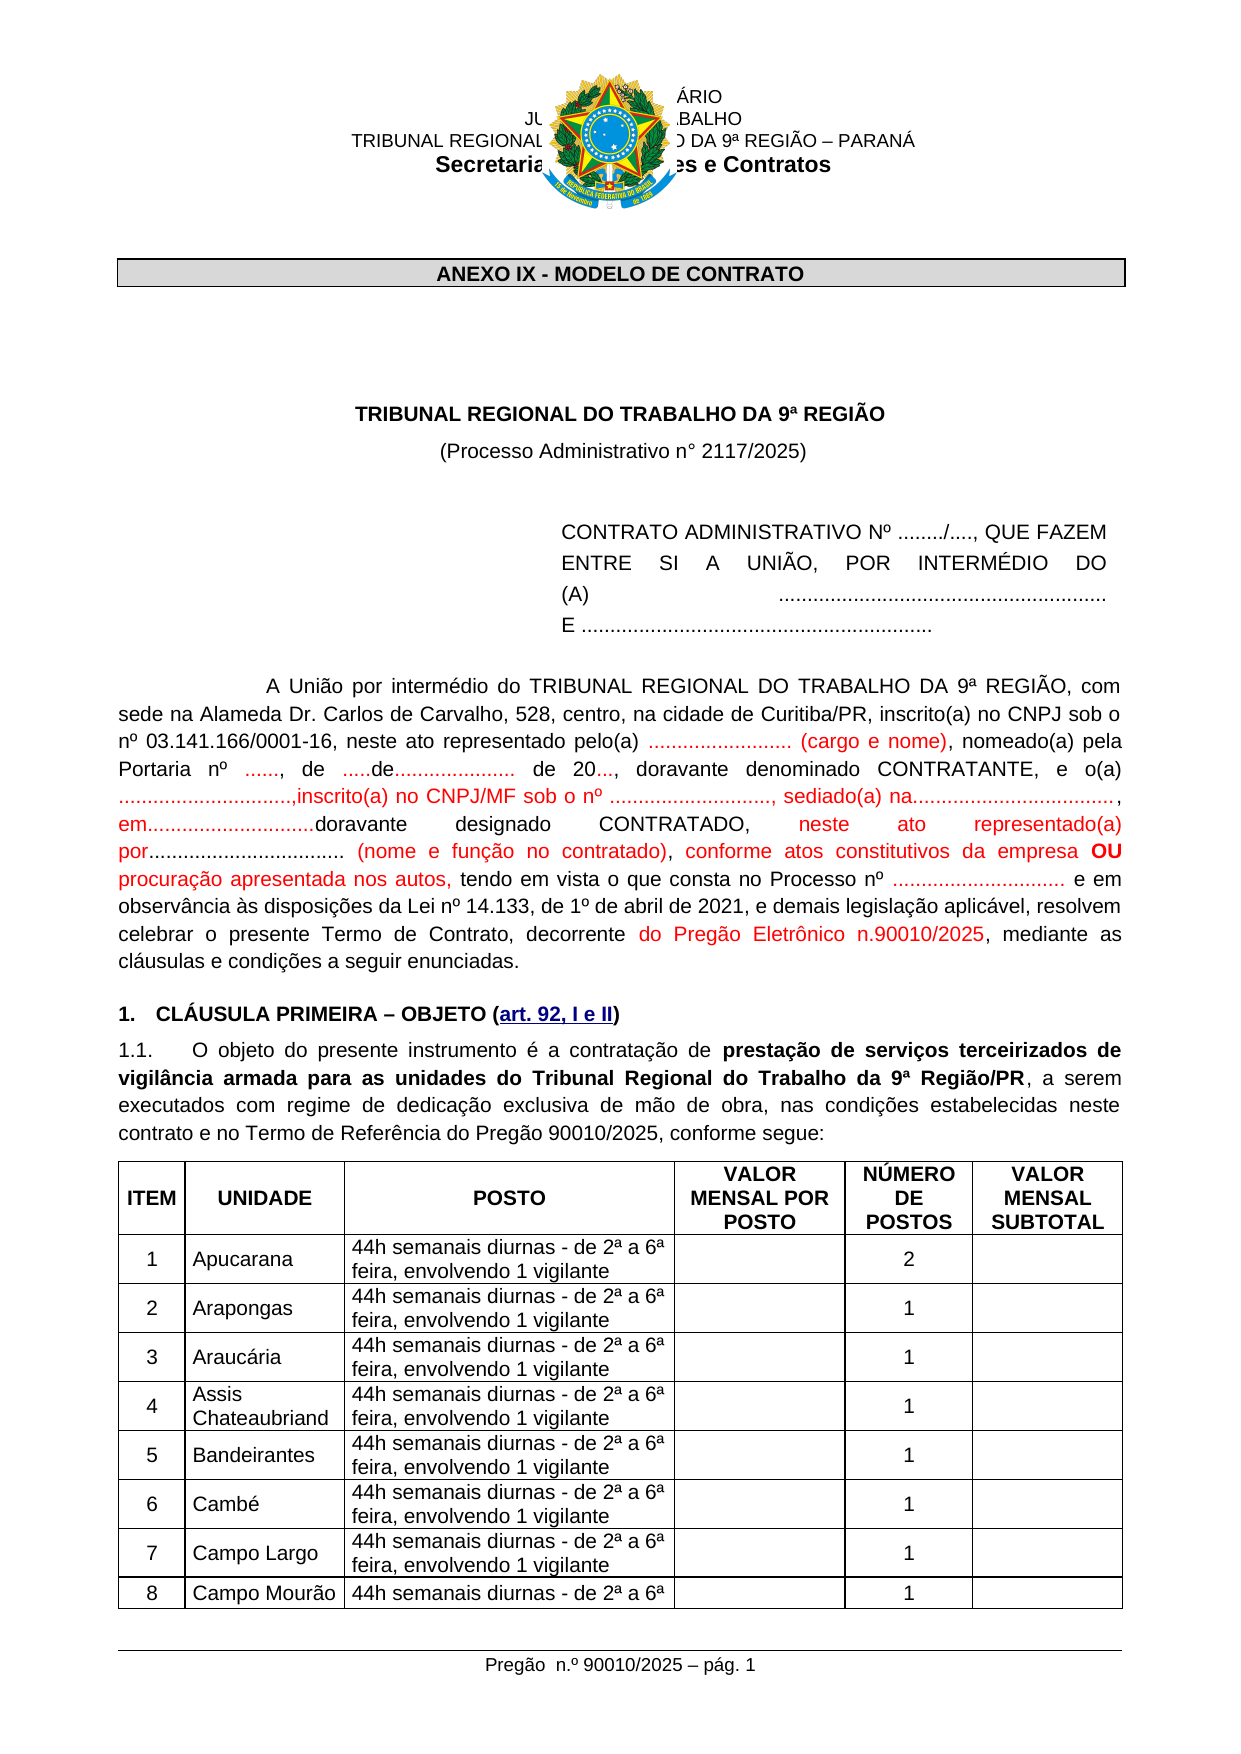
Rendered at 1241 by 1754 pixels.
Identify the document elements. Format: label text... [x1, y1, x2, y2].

text O objeto do presente instrumento é a contratação de prestação de serviços terceirizados de vigilância armada para as unidades do Tribunal Regional do Trabalho da 9ª Região/PR, a serem executados com regime de dedicação exclusiva de mão de obra, nas condições estabelecidas neste contrato e no Termo de Referência do Pregão 90010/2025, conforme segue: [118, 1038, 1122, 1145]
table_cell 1 [846, 1431, 972, 1478]
table_cell [973, 1578, 1122, 1608]
table_cell [675, 1333, 844, 1381]
table_cell 8 [119, 1578, 184, 1608]
table_cell Arapongas [186, 1284, 344, 1332]
table_cell Campo Mourão [186, 1578, 344, 1608]
text ANEXO IX - MODELO DE CONTRATO [118, 260, 1124, 286]
table_cell 44h semanais diurnas - de 2ª a 6ª feira, envolvendo 1 vigilante [345, 1382, 674, 1429]
table_cell [973, 1235, 1122, 1283]
table_cell [973, 1333, 1122, 1381]
picture [542, 74, 677, 209]
table_cell Assis Chateaubriand [186, 1382, 344, 1429]
table_cell [675, 1480, 844, 1527]
table_cell [675, 1529, 844, 1576]
table_cell 1 [846, 1480, 972, 1527]
picture [568, 181, 576, 187]
table_header VALOR MENSAL POR POSTO [675, 1162, 844, 1234]
table_cell Araucária [186, 1333, 344, 1381]
text A União por intermédio do TRIBUNAL REGIONAL DO TRABALHO DA 9ª REGIÃO, com sede na Alameda Dr. Carlos de Carvalho, 528, centro, na cidade de Curitiba/PR, inscrito(a) no CNPJ sob o nº 03.141.166/0001-16, neste ato representado pelo(a) ......................... (cargo e nome), nomeado(a) pela Portaria nº ......, de .....de..................... de 20..., doravante denominado CONTRATANTE, e o(a) ..............................,inscrito(a) no CNPJ/MF sob o nº ............................, sediado(a) na..................................., em.............................doravante designado CONTRATADO, neste ato representado(a) por.................................. (nome e função no contratado), conforme atos constitutivos da empresa OU procuração apresentada nos autos, tendo em vista o que consta no Processo nº .............................. e em observância às disposições da Lei nº 14.133, de 1º de abril de 2021, e demais legislação aplicável, resolvem celebrar o presente Termo de Contrato, decorrente do Pregão Eletrônico n.90010/2025, mediante as cláusulas e condições a seguir enunciadas. [118, 674, 1122, 973]
table_cell [973, 1529, 1122, 1576]
text TRIBUNAL REGIONAL DO TRABALHO DA 9ª REGIÃO [118, 402, 1122, 426]
table_cell [973, 1284, 1122, 1332]
table_cell 1 [846, 1333, 972, 1381]
table_cell 1 [846, 1284, 972, 1332]
table_cell Apucarana [186, 1235, 344, 1283]
table_cell 1 [846, 1382, 972, 1429]
table_cell [973, 1480, 1122, 1527]
table_cell 44h semanais diurnas - de 2ª a 6ª feira, envolvendo 1 vigilante [345, 1578, 674, 1608]
table_cell [675, 1235, 844, 1283]
table_cell 2 [119, 1284, 184, 1332]
text (Processo Administrativo n° 2117/2025) [118, 439, 1122, 463]
picture [644, 193, 652, 199]
table_cell [973, 1382, 1122, 1429]
table_header ITEM [119, 1162, 184, 1234]
table_header VALOR MENSAL SUBTOTAL [973, 1162, 1122, 1234]
table_cell 44h semanais diurnas - de 2ª a 6ª feira, envolvendo 1 vigilante [345, 1333, 674, 1381]
table_cell Cambé [186, 1480, 344, 1527]
table_cell 1 [846, 1578, 972, 1608]
table_cell 1 [846, 1529, 972, 1576]
table_cell [675, 1578, 844, 1608]
table_cell 1 [119, 1235, 184, 1283]
table_cell 3 [119, 1333, 184, 1381]
table_cell 5 [119, 1431, 184, 1478]
table_cell [973, 1431, 1122, 1478]
table_cell 44h semanais diurnas - de 2ª a 6ª feira, envolvendo 1 vigilante [345, 1480, 674, 1527]
table_cell [675, 1284, 844, 1332]
table_header NÚMERO DE POSTOS [846, 1162, 972, 1234]
table_cell 7 [119, 1529, 184, 1576]
table_header UNIDADE [186, 1162, 344, 1234]
text CONTRATO ADMINISTRATIVO Nº ......../...., QUE FAZEM ENTRE SI A UNIÃO, POR INTERMÉDIO DO (A) ......................................................... E ............................................................. [561, 520, 1107, 637]
table_cell 44h semanais diurnas - de 2ª a 6ª feira, envolvendo 1 vigilante [345, 1284, 674, 1332]
table_cell 4 [119, 1382, 184, 1429]
table_cell 44h semanais diurnas - de 2ª a 6ª feira, envolvendo 1 vigilante [345, 1529, 674, 1576]
list CLÁUSULA PRIMEIRA – OBJETO (art. 92, I e II) [118, 1002, 1122, 1026]
table_cell Campo Largo [186, 1529, 344, 1576]
picture [568, 193, 588, 204]
picture [577, 186, 584, 192]
table_cell 6 [119, 1480, 184, 1527]
table_header POSTO [345, 1162, 674, 1234]
picture [597, 201, 622, 209]
table_cell Bandeirantes [186, 1431, 344, 1478]
table_cell [675, 1382, 844, 1429]
picture [613, 193, 625, 198]
table_cell [675, 1431, 844, 1478]
picture [636, 181, 650, 192]
table_cell 2 [846, 1235, 972, 1283]
table_cell 44h semanais diurnas - de 2ª a 6ª feira, envolvendo 1 vigilante [345, 1235, 674, 1283]
table_cell 44h semanais diurnas - de 2ª a 6ª feira, envolvendo 1 vigilante [345, 1431, 674, 1478]
